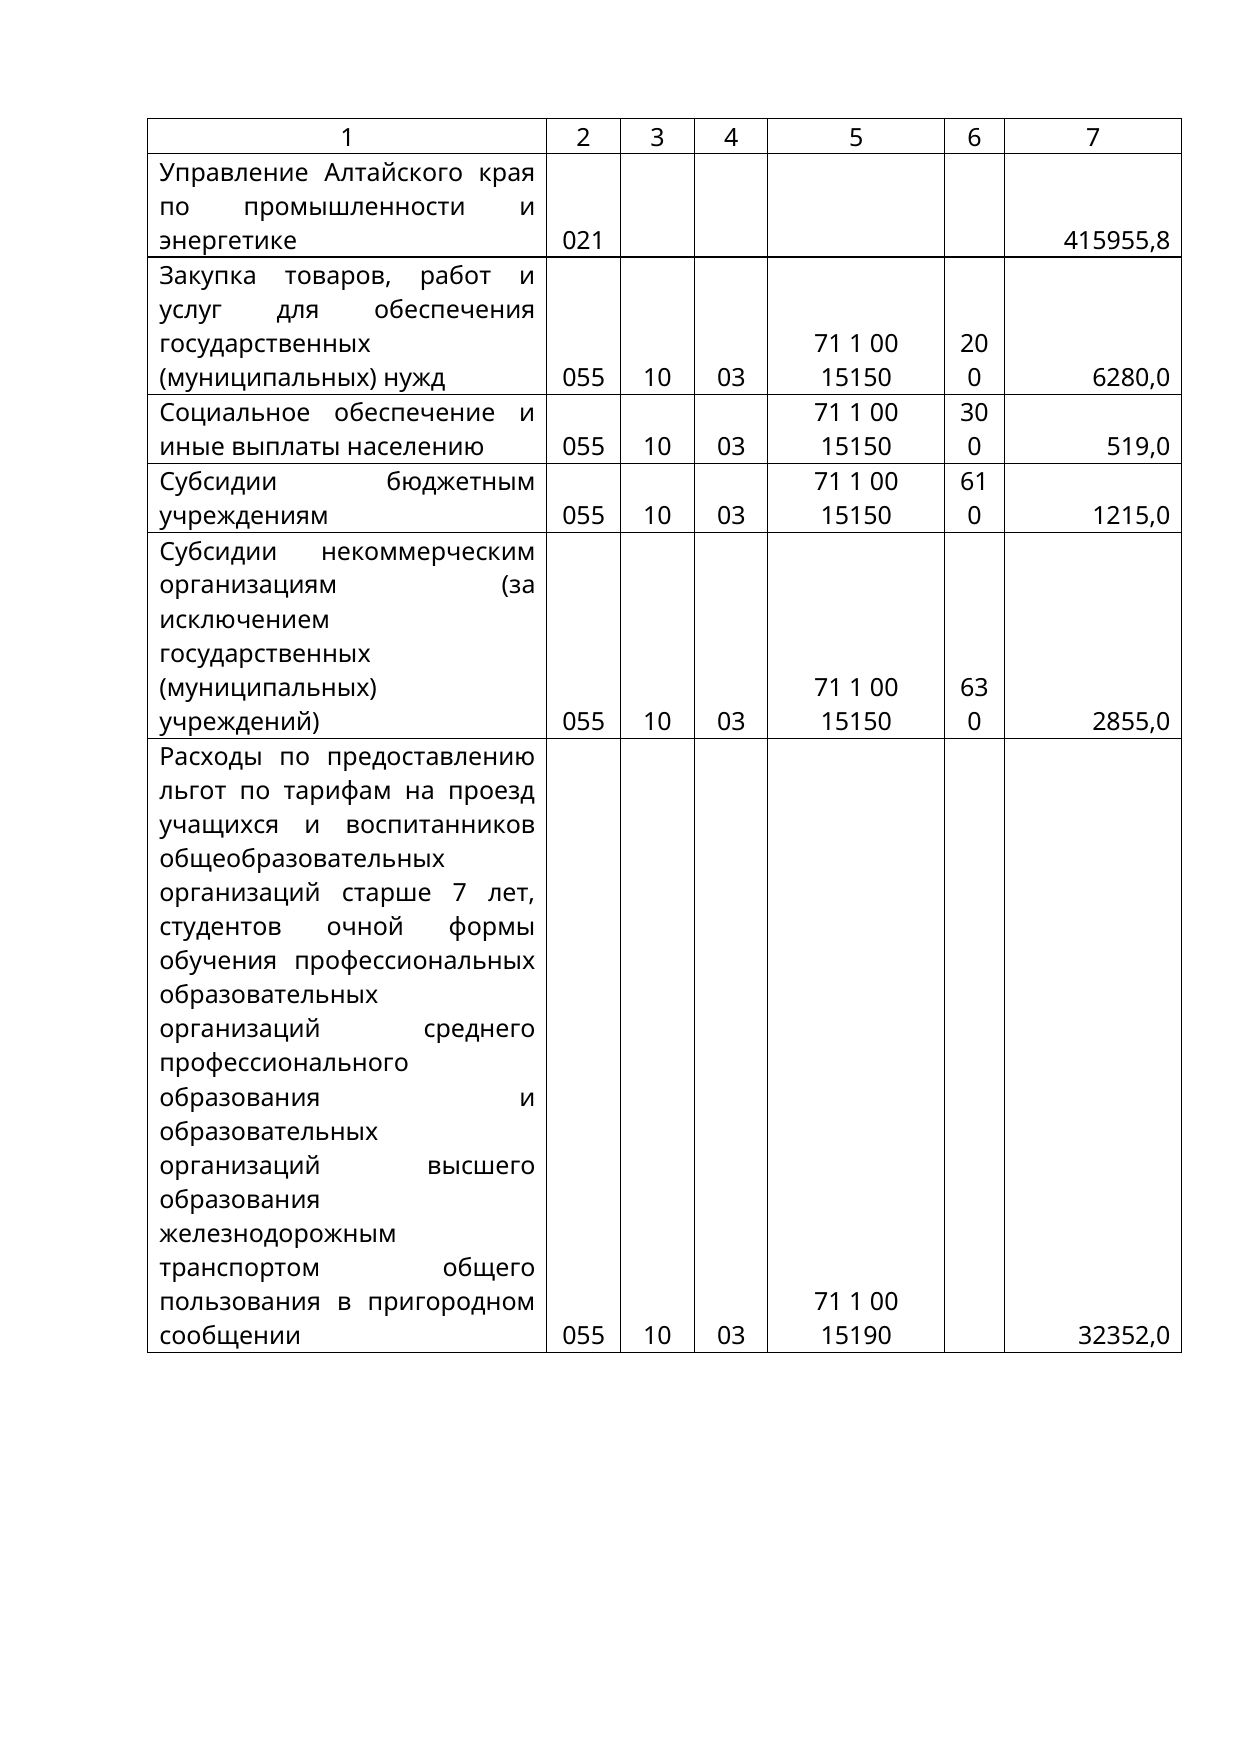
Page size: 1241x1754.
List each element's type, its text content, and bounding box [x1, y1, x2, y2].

table_cell 415955,8 [1005, 154, 1181, 256]
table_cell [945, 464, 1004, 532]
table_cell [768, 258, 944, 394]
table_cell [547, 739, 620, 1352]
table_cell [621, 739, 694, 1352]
table_cell [945, 154, 1004, 256]
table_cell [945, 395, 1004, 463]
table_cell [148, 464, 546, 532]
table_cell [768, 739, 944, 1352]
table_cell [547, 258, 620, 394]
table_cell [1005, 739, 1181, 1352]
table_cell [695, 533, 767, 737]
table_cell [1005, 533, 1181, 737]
table_header 3 [621, 119, 694, 153]
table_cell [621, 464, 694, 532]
table_cell [768, 154, 944, 256]
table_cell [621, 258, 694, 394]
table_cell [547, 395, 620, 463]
table_header 1 [148, 119, 546, 153]
table_header 7 [1005, 119, 1181, 153]
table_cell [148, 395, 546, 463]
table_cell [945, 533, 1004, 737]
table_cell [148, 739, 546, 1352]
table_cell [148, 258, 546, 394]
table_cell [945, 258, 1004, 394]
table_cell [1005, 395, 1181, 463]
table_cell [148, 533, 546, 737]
table_cell 021 [547, 154, 620, 256]
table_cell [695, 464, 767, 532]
table_cell [695, 154, 767, 256]
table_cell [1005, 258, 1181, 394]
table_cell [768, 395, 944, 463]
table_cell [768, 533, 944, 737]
table_header 2 [547, 119, 620, 153]
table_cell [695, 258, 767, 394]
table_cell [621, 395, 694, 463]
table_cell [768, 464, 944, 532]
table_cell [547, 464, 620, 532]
table_header 6 [945, 119, 1004, 153]
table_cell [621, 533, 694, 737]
table_header 4 [695, 119, 767, 153]
table_cell [621, 154, 694, 256]
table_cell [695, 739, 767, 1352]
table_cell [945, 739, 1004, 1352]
table_header 5 [768, 119, 944, 153]
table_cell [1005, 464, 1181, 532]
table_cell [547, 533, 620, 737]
table_cell Управление Алтайского края по промышленности и энергетике [148, 154, 546, 256]
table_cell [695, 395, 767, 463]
